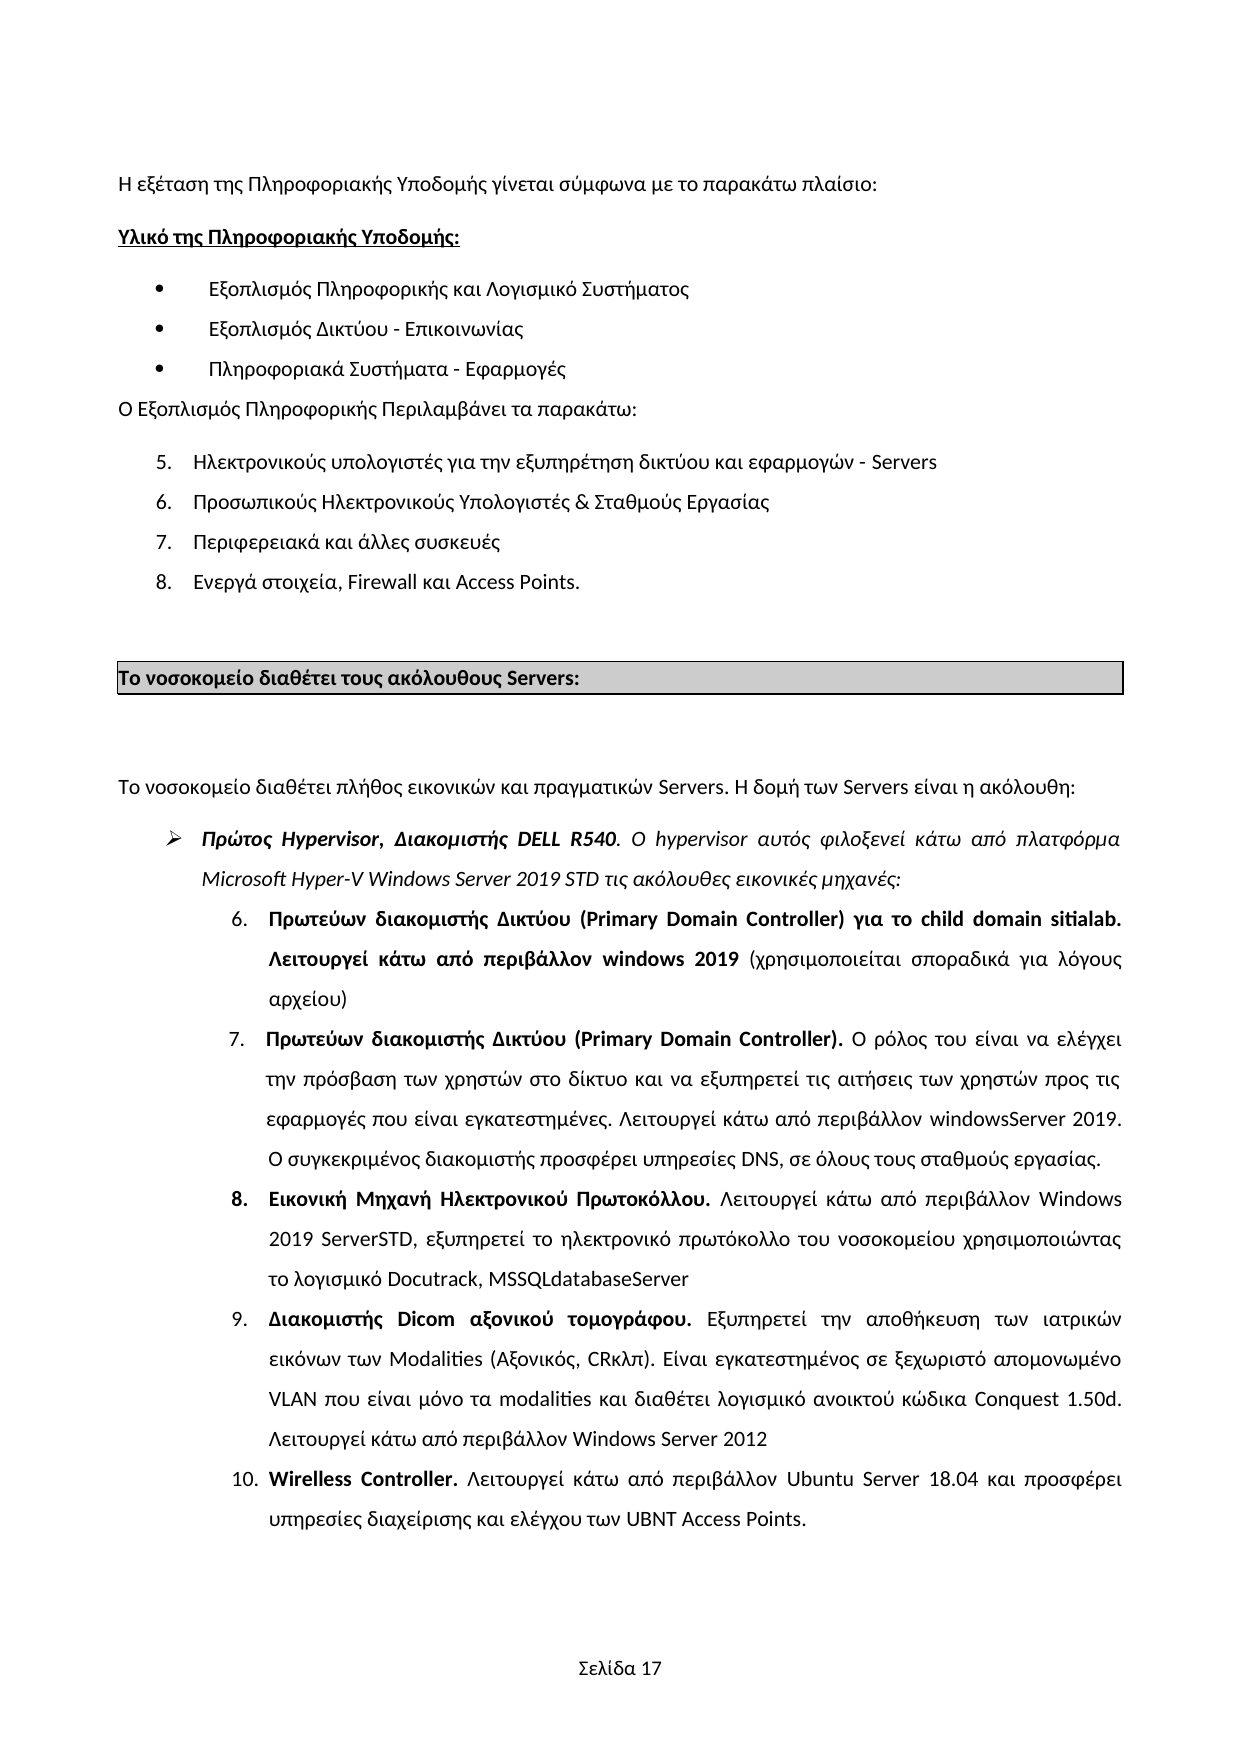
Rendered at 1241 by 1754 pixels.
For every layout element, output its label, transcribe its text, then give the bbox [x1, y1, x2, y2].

list Εξοπλισμός Πληροφορικής και Λογισμικό Συστήματος [156, 276, 1122, 302]
list Πρωτεύων διακομιστής Δικτύου (Primary Domain Controller). Ο ρόλος του είναι να ελέγχει την πρόσβαση των χρηστών στο δίκτυο και να εξυπηρετεί τις αιτήσεις των χρηστών προς τις εφαρμογές που είναι εγκατεστημένες. Λειτουργεί κάτω από περιβάλλον windowsServer 2019. O συγκεκριμένος διακομιστής προσφέρει υπηρεσίες DNS, σε όλους τους σταθμούς εργασίας. [228, 1025, 1122, 1172]
list Πρωτεύων διακομιστής Δικτύου (Primary Domain Controller) για το child domain sitialab. Λειτουργεί κάτω από περιβάλλον windows 2019 (χρησιμοποιείται σποραδικά για λόγους αρχείου) [231, 905, 1122, 1012]
text Ο Εξοπλισμός Πληροφορικής Περιλαμβάνει τα παρακάτω: [118, 396, 1122, 422]
list Wirelless Controller. Λειτουργεί κάτω από περιβάλλον Ubuntu Server 18.04 και προσφέρει υπηρεσίες διαχείρισης και ελέγχου των UΒΝΤ Access Points. [231, 1465, 1122, 1532]
text Το νοσοκομείο διαθέτει τους ακόλουθους Servers: [118, 662, 1122, 693]
list Διακομιστής Dicom αξονικού τομογράφου. Εξυπηρετεί την αποθήκευση των ιατρικών εικόνων των Modalities (Αξονικός, CRκλπ). Είναι εγκατεστημένος σε ξεχωριστό απομονωμένο VLAN που είναι μόνο τα modalities και διαθέτει λογισμικό ανοικτού κώδικα Conquest 1.50d. Λειτουργεί κάτω από περιβάλλον Windows Server 2012 [231, 1305, 1122, 1452]
text Υλικό της Πληροφοριακής Υποδομής: [118, 223, 1122, 250]
text Η εξέταση της Πληροφοριακής Υποδομής γίνεται σύμφωνα με το παρακάτω πλαίσιο: [118, 171, 1122, 197]
list Εικονική Μηχανή Ηλεκτρονικού Πρωτοκόλλου. Λειτουργεί κάτω από περιβάλλον Windows 2019 ServerSTD, εξυπηρετεί το ηλεκτρονικό πρωτόκολλο του νοσοκομείου χρησιμοποιώντας το λογισμικό Docutrack, MSSQLdatabaseServer [231, 1185, 1122, 1292]
list Πρώτος Hypervisor, Διακομιστής DELL R540. O hypervisor αυτός φιλοξενεί κάτω από πλατφόρμα Microsoft Hyper-V Windows Server 2019 STD τις ακόλουθες εικονικές μηχανές: [164, 825, 1122, 892]
list Προσωπικούς Ηλεκτρονικούς Υπολογιστές & Σταθμούς Εργασίας [156, 488, 1122, 515]
list Ηλεκτρονικούς υπολογιστές για την εξυπηρέτηση δικτύου και εφαρμογών - Servers [156, 448, 1122, 475]
list Ενεργά στοιχεία, Firewall και Access Points. [156, 568, 1122, 595]
list Περιφερειακά και άλλες συσκευές [156, 528, 1122, 555]
text Το νοσοκομείο διαθέτει πλήθος εικονικών και πραγματικών Servers. Η δομή των Servers είναι η ακόλουθη: [118, 773, 1122, 799]
list Πληροφοριακά Συστήματα - Εφαρμογές [156, 356, 1122, 382]
list Εξοπλισμός Δικτύου - Επικοινωνίας [156, 316, 1122, 342]
